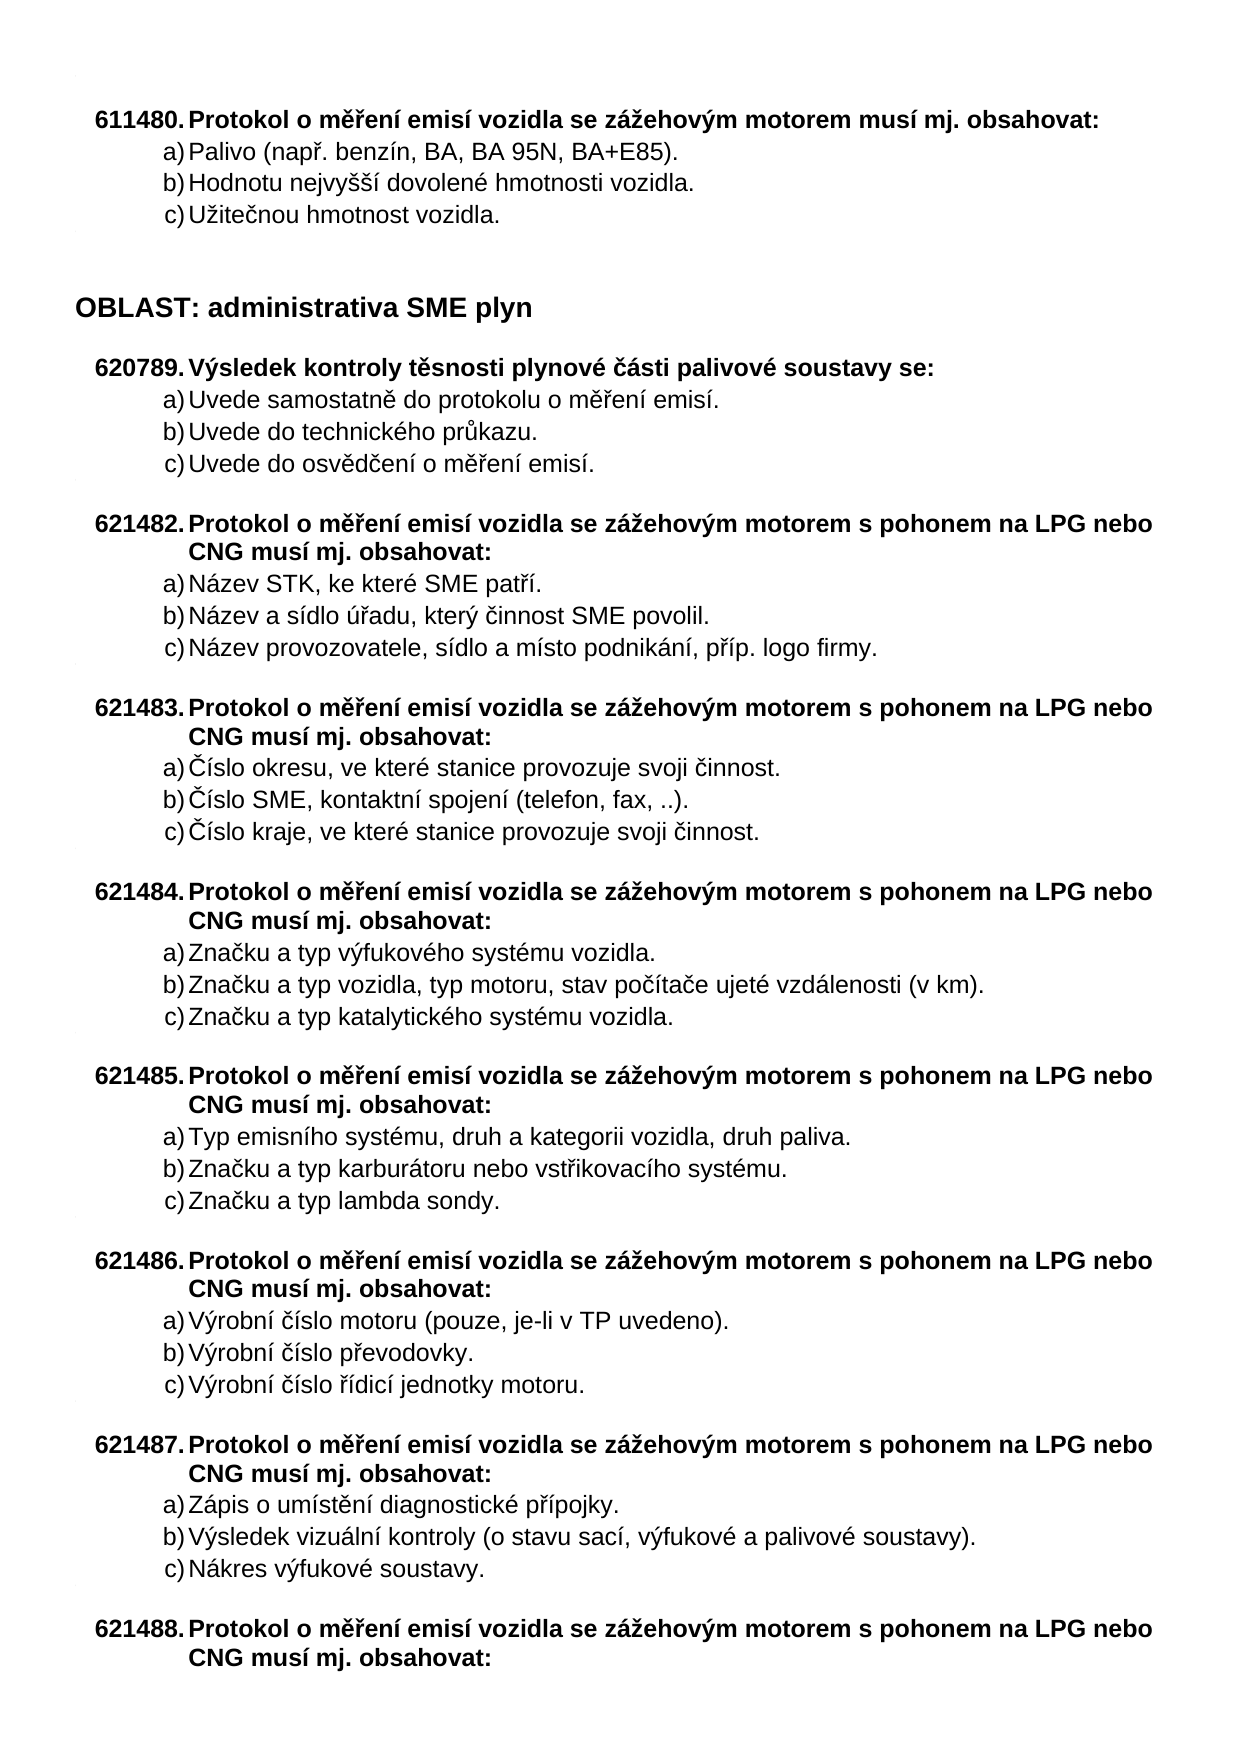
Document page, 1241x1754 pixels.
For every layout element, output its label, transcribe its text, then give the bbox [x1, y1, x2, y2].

table_cell b) [74, 415, 186, 447]
table_cell Značku a typ výfukového systému vozidla. [186, 936, 1164, 968]
table_cell Název provozovatele, sídlo a místo podnikání, příp. logo firmy. [186, 631, 1164, 663]
table_cell b) [74, 167, 186, 199]
table_cell Číslo okresu, ve které stanice provozuje svoji činnost. [186, 752, 1164, 784]
table_cell Název a sídlo úřadu, který činnost SME povolil. [186, 600, 1164, 631]
table_cell Číslo kraje, ve které stanice provozuje svoji činnost. [186, 816, 1164, 847]
table_cell Značku a typ katalytického systému vozidla. [186, 1000, 1164, 1032]
table_cell a) [74, 568, 186, 599]
table_cell Nákres výfukové soustavy. [186, 1553, 1164, 1584]
table_header 621482. [74, 507, 186, 568]
table_cell b) [74, 600, 186, 631]
table_header 621485. [74, 1060, 186, 1120]
table_cell Typ emisního systému, druh a kategorii vozidla, druh paliva. [186, 1120, 1164, 1152]
table_header 621484. [74, 876, 186, 936]
table_cell Výrobní číslo převodovky. [186, 1337, 1164, 1368]
table_cell b) [74, 784, 186, 816]
table_header 620789. [74, 351, 186, 383]
table_header Protokol o měření emisí vozidla se zážehovým motorem s pohonem na LPG nebo CNG musí mj. obsahovat: [186, 1244, 1164, 1305]
table_header Protokol o měření emisí vozidla se zážehovým motorem s pohonem na LPG nebo CNG musí mj. obsahovat: [186, 1428, 1164, 1489]
table_cell Značku a typ lambda sondy. [186, 1184, 1164, 1216]
table_cell Užitečnou hmotnost vozidla. [186, 199, 1164, 231]
table_cell a) [74, 1489, 186, 1521]
table_cell c) [74, 1369, 186, 1400]
table_header Protokol o měření emisí vozidla se zážehovým motorem s pohonem na LPG nebo CNG musí mj. obsahovat: [186, 1060, 1164, 1120]
table_cell c) [74, 199, 186, 231]
table_cell a) [74, 1120, 186, 1152]
table_cell c) [74, 1000, 186, 1032]
table_header 621486. [74, 1244, 186, 1305]
table_cell Hodnotu nejvyšší dovolené hmotnosti vozidla. [186, 167, 1164, 199]
table_cell Výrobní číslo řídicí jednotky motoru. [186, 1369, 1164, 1400]
table_cell Palivo (např. benzín, BA, BA 95N, BA+E85). [186, 135, 1164, 167]
table_header 621488. [74, 1613, 186, 1673]
table_cell c) [74, 816, 186, 847]
table_header Protokol o měření emisí vozidla se zážehovým motorem s pohonem na LPG nebo CNG musí mj. obsahovat: [186, 876, 1164, 936]
table_header Výsledek kontroly těsnosti plynové části palivové soustavy se: [186, 351, 1164, 383]
table_cell b) [74, 968, 186, 1000]
table_header 621483. [74, 691, 186, 752]
table_cell b) [74, 1152, 186, 1184]
table_cell b) [74, 1337, 186, 1368]
table_header 611480. [74, 103, 186, 135]
table_cell Výrobní číslo motoru (pouze, je-li v TP uvedeno). [186, 1305, 1164, 1337]
text OBLAST: administrativa SME plyn [75, 258, 1165, 323]
table_cell b) [74, 1521, 186, 1553]
table_cell Výsledek vizuální kontroly (o stavu sací, výfukové a palivové soustavy). [186, 1521, 1164, 1553]
table_header Protokol o měření emisí vozidla se zážehovým motorem s pohonem na LPG nebo CNG musí mj. obsahovat: [186, 1613, 1164, 1673]
table_cell a) [74, 383, 186, 415]
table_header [186, 103, 1164, 135]
table_cell c) [74, 1553, 186, 1584]
table_cell c) [74, 447, 186, 479]
table_cell Zápis o umístění diagnostické přípojky. [186, 1489, 1164, 1521]
table_cell a) [74, 936, 186, 968]
table_cell a) [74, 752, 186, 784]
table_cell a) [74, 1305, 186, 1337]
table_cell Uvede samostatně do protokolu o měření emisí. [186, 383, 1164, 415]
table_cell Uvede do osvědčení o měření emisí. [186, 447, 1164, 479]
table_cell c) [74, 1184, 186, 1216]
table_cell a) [74, 135, 186, 167]
table_cell Název STK, ke které SME patří. [186, 568, 1164, 599]
table_cell Uvede do technického průkazu. [186, 415, 1164, 447]
table_cell Značku a typ karburátoru nebo vstřikovacího systému. [186, 1152, 1164, 1184]
table_header Protokol o měření emisí vozidla se zážehovým motorem s pohonem na LPG nebo CNG musí mj. obsahovat: [186, 507, 1164, 568]
table_cell c) [74, 631, 186, 663]
table_header Protokol o měření emisí vozidla se zážehovým motorem s pohonem na LPG nebo CNG musí mj. obsahovat: [186, 691, 1164, 752]
table_cell Značku a typ vozidla, typ motoru, stav počítače ujeté vzdálenosti (v km). [186, 968, 1164, 1000]
table_header 621487. [74, 1428, 186, 1489]
table_cell Číslo SME, kontaktní spojení (telefon, fax, ..). [186, 784, 1164, 816]
